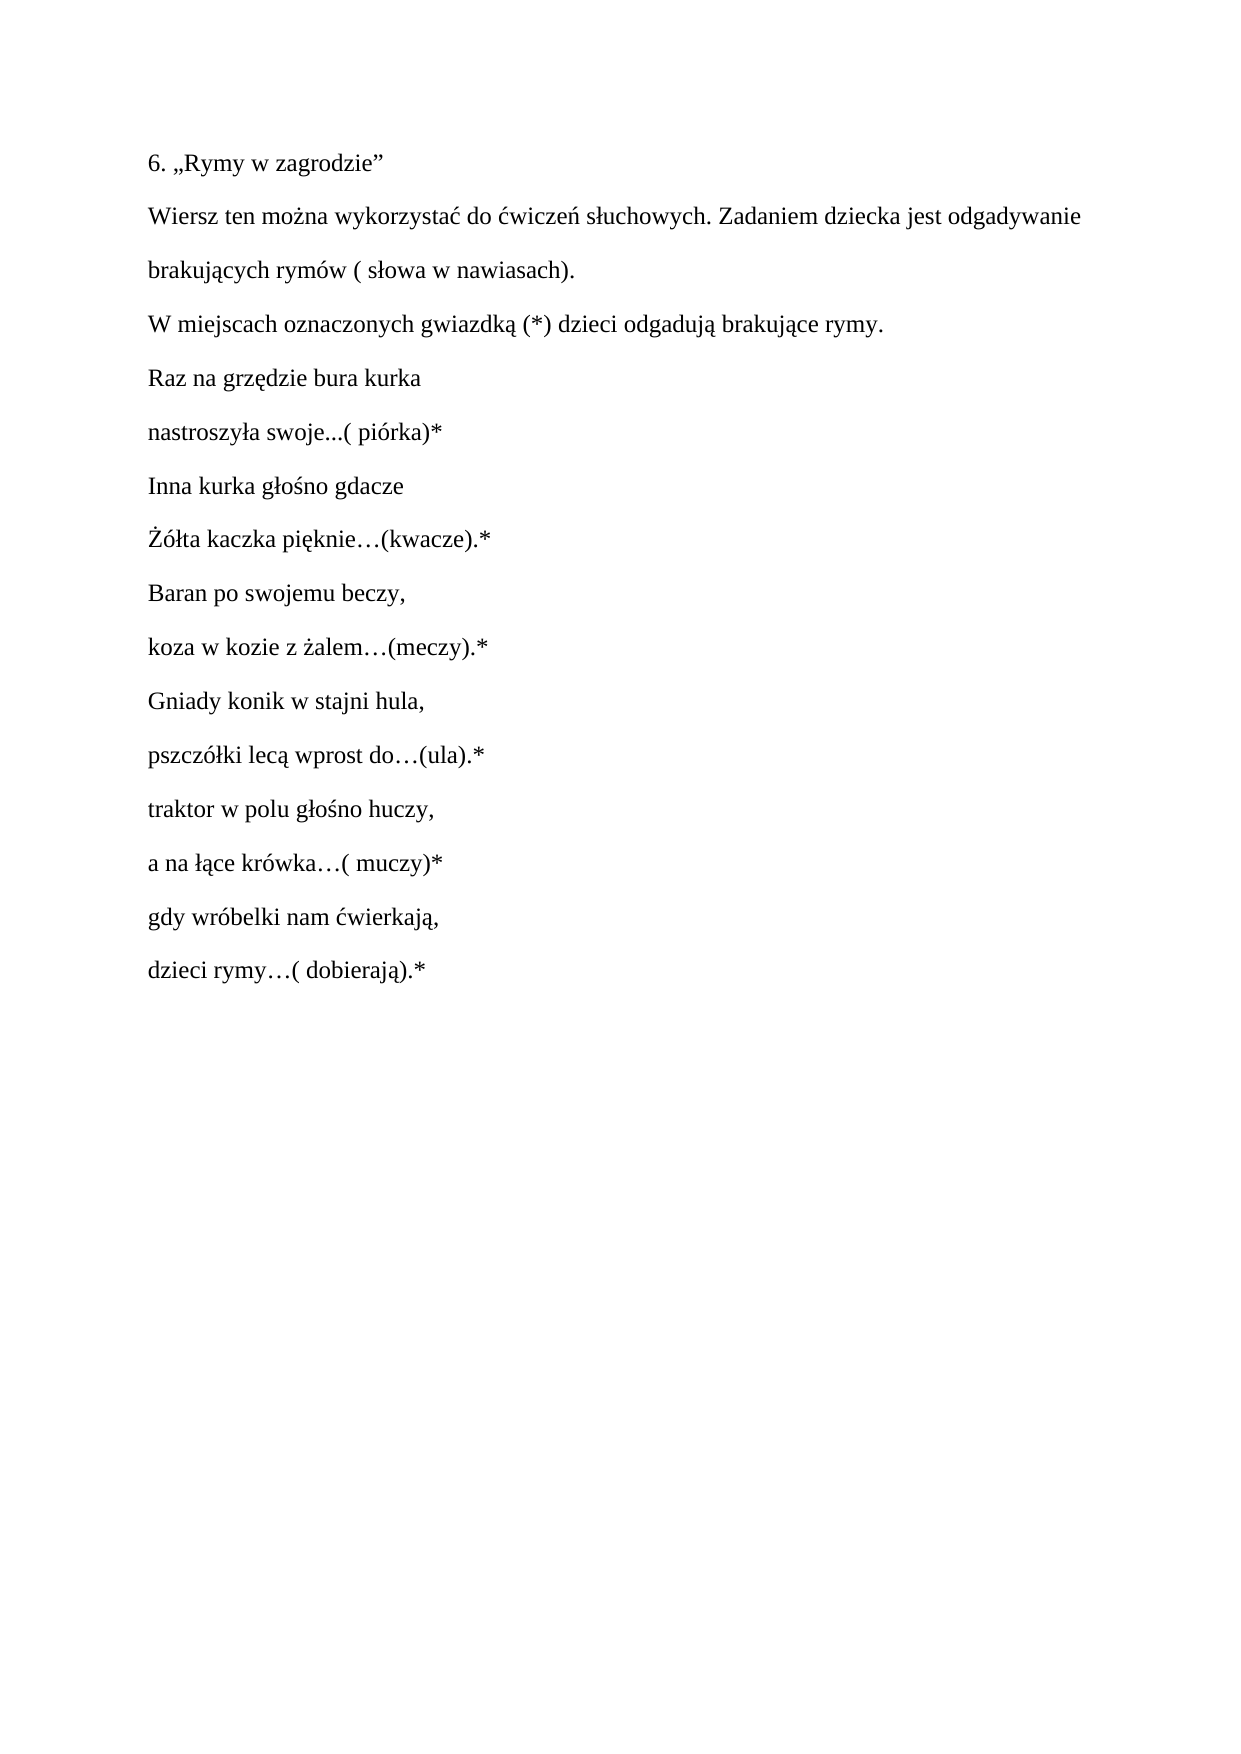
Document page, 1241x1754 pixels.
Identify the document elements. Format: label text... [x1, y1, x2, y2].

text Baran po swojemu beczy, [148, 578, 1093, 607]
text a na łące krówka…( muczy)* [148, 848, 1093, 876]
text pszczółki lecą wprost do…(ula).* [148, 740, 1093, 769]
text 6. „Rymy w zagrodzie” [148, 148, 1093, 176]
text dzieci rymy…( dobierają).* [148, 955, 1093, 984]
text nastroszyła swoje...( piórka)* [148, 417, 1093, 446]
text Wiersz ten można wykorzystać do ćwiczeń słuchowych. Zadaniem dziecka jest odgadywanie [148, 201, 1093, 230]
text Inna kurka głośno gdacze [148, 471, 1093, 499]
text Raz na grzędzie bura kurka [148, 363, 1093, 392]
text W miejscach oznaczonych gwiazdką (*) dzieci odgadują brakujące rymy. [148, 309, 1093, 338]
text Gniady konik w stajni hula, [148, 686, 1093, 715]
text gdy wróbelki nam ćwierkają, [148, 902, 1093, 930]
text brakujących rymów ( słowa w nawiasach). [148, 255, 1093, 284]
text koza w kozie z żalem…(meczy).* [148, 632, 1093, 661]
text traktor w polu głośno huczy, [148, 794, 1093, 823]
text Żółta kaczka pięknie…(kwacze).* [148, 524, 1093, 553]
